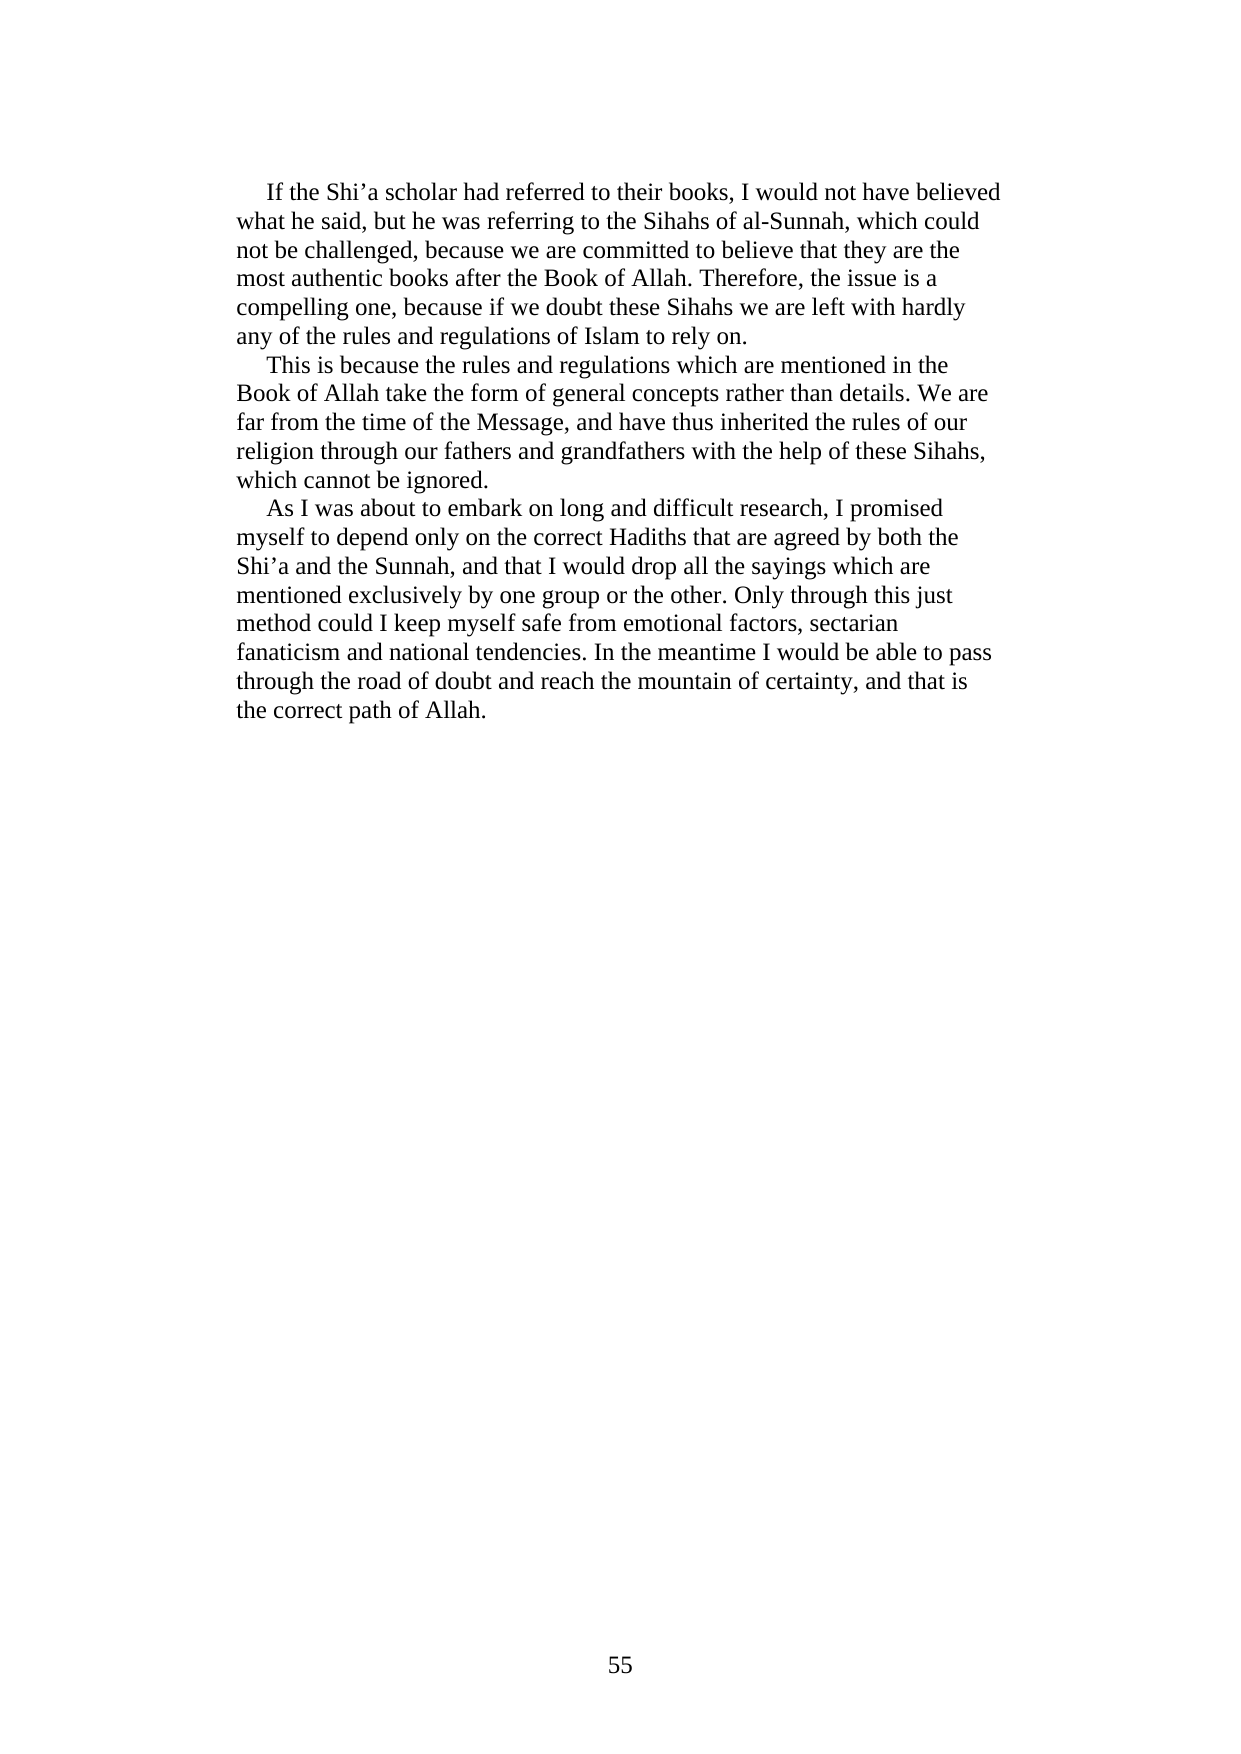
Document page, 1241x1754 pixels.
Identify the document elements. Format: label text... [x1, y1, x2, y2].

text If the Shi’a scholar had referred to their books, I would not have believed what he said, but he was referring to the Sihahs of al-Sunnah, which could not be challenged, because we are committed to believe that they are the most authentic books after the Book of Allah. Therefore, the issue is a compelling one, because if we doubt these Sihahs we are left with hardly any of the rules and regulations of Islam to rely on. [236, 177, 1004, 350]
text As I was about to embark on long and difficult research, I promised myself to depend only on the correct Hadiths that are agreed by both the Shi’a and the Sunnah, and that I would drop all the sayings which are mentioned exclusively by one group or the other. Only through this just method could I keep myself safe from emotional factors, sectarian fanaticism and national tendencies. In the meantime I would be able to pass through the road of doubt and reach the mountain of certainty, and that is the correct path of Allah. [236, 493, 1004, 723]
text This is because the rules and regulations which are mentioned in the Book of Allah take the form of general concepts rather than details. We are far from the time of the Message, and have thus inherited the rules of our religion through our fathers and grandfathers with the help of these Sihahs, which cannot be ignored. [236, 350, 1004, 493]
